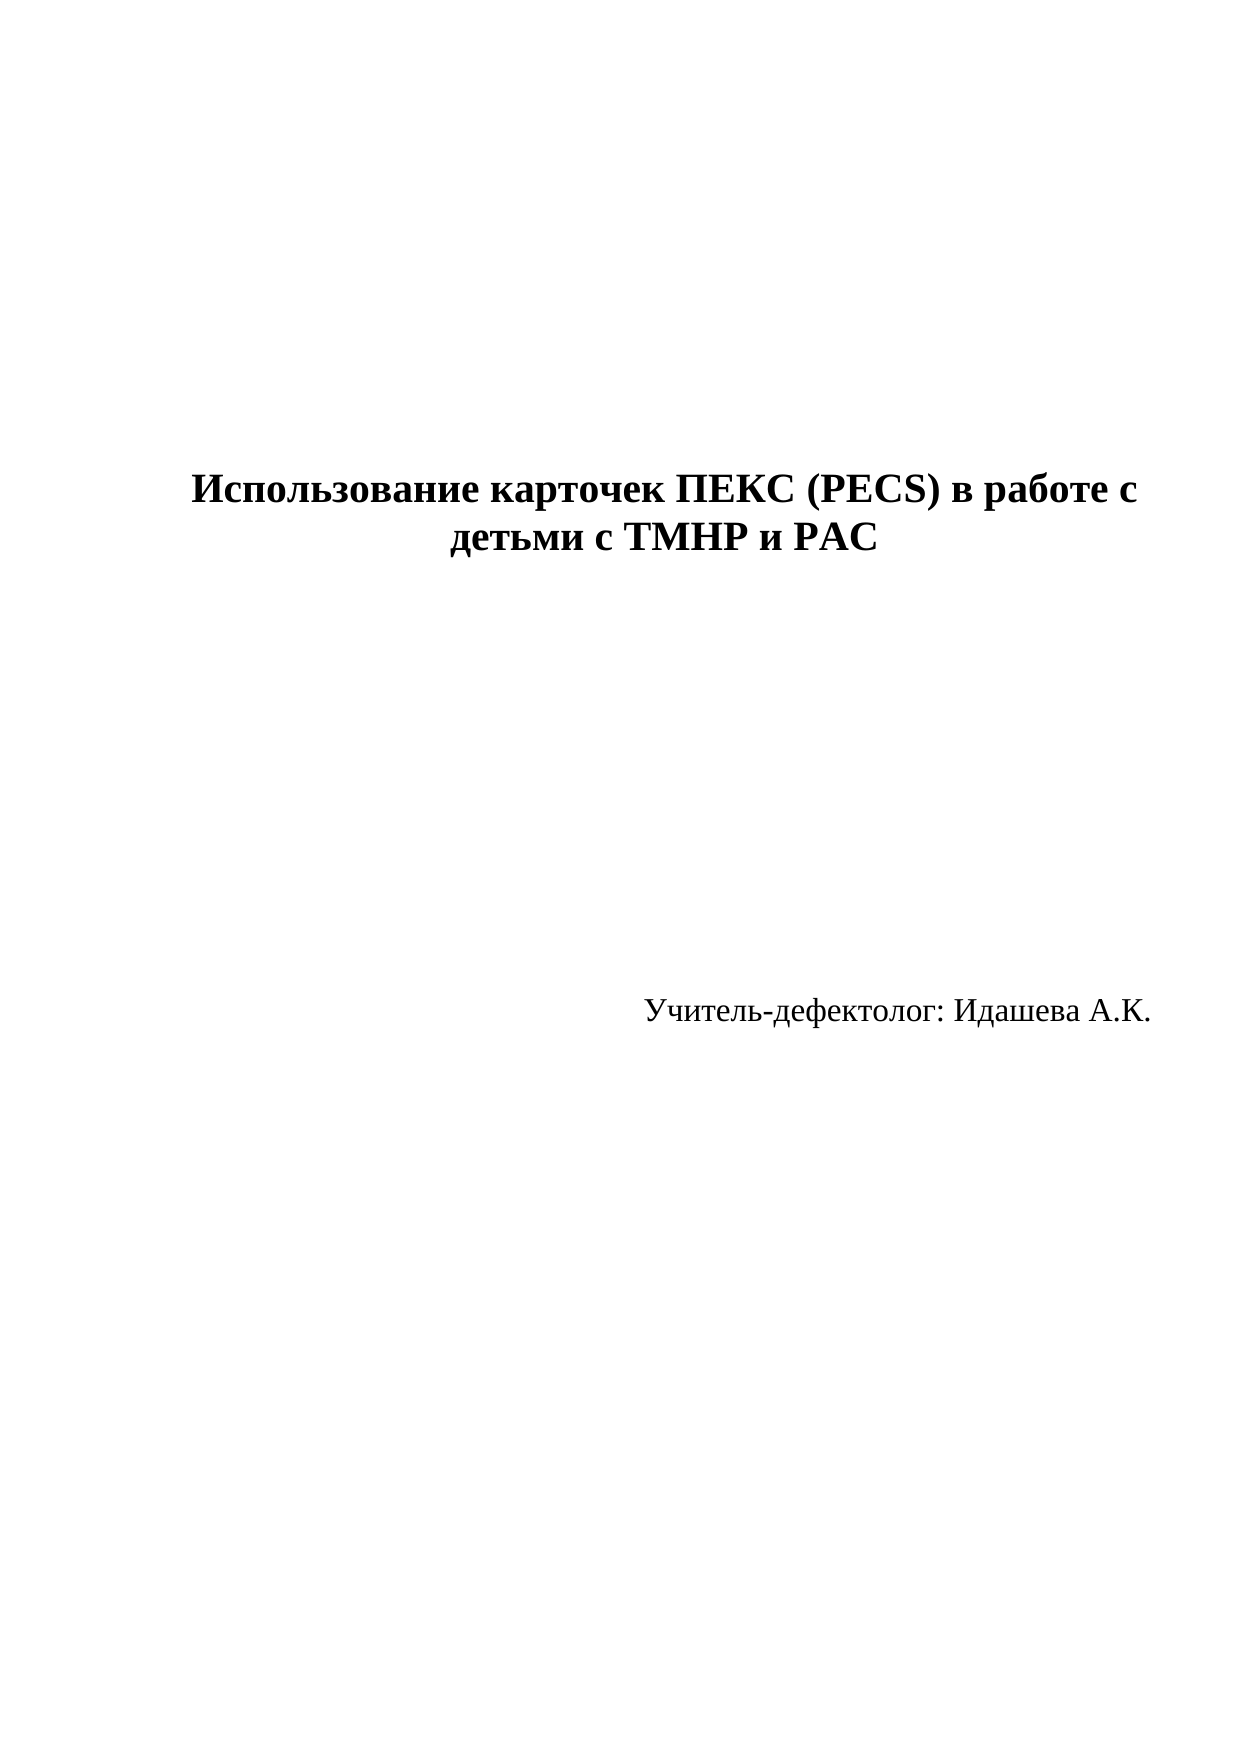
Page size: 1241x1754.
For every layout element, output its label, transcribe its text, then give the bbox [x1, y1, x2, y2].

text Использование карточек ПЕКС (PECS) в работе с детьми с ТМНР и РАС [177, 463, 1152, 559]
text Учитель-дефектолог: Идашева А.К. [177, 990, 1152, 1028]
